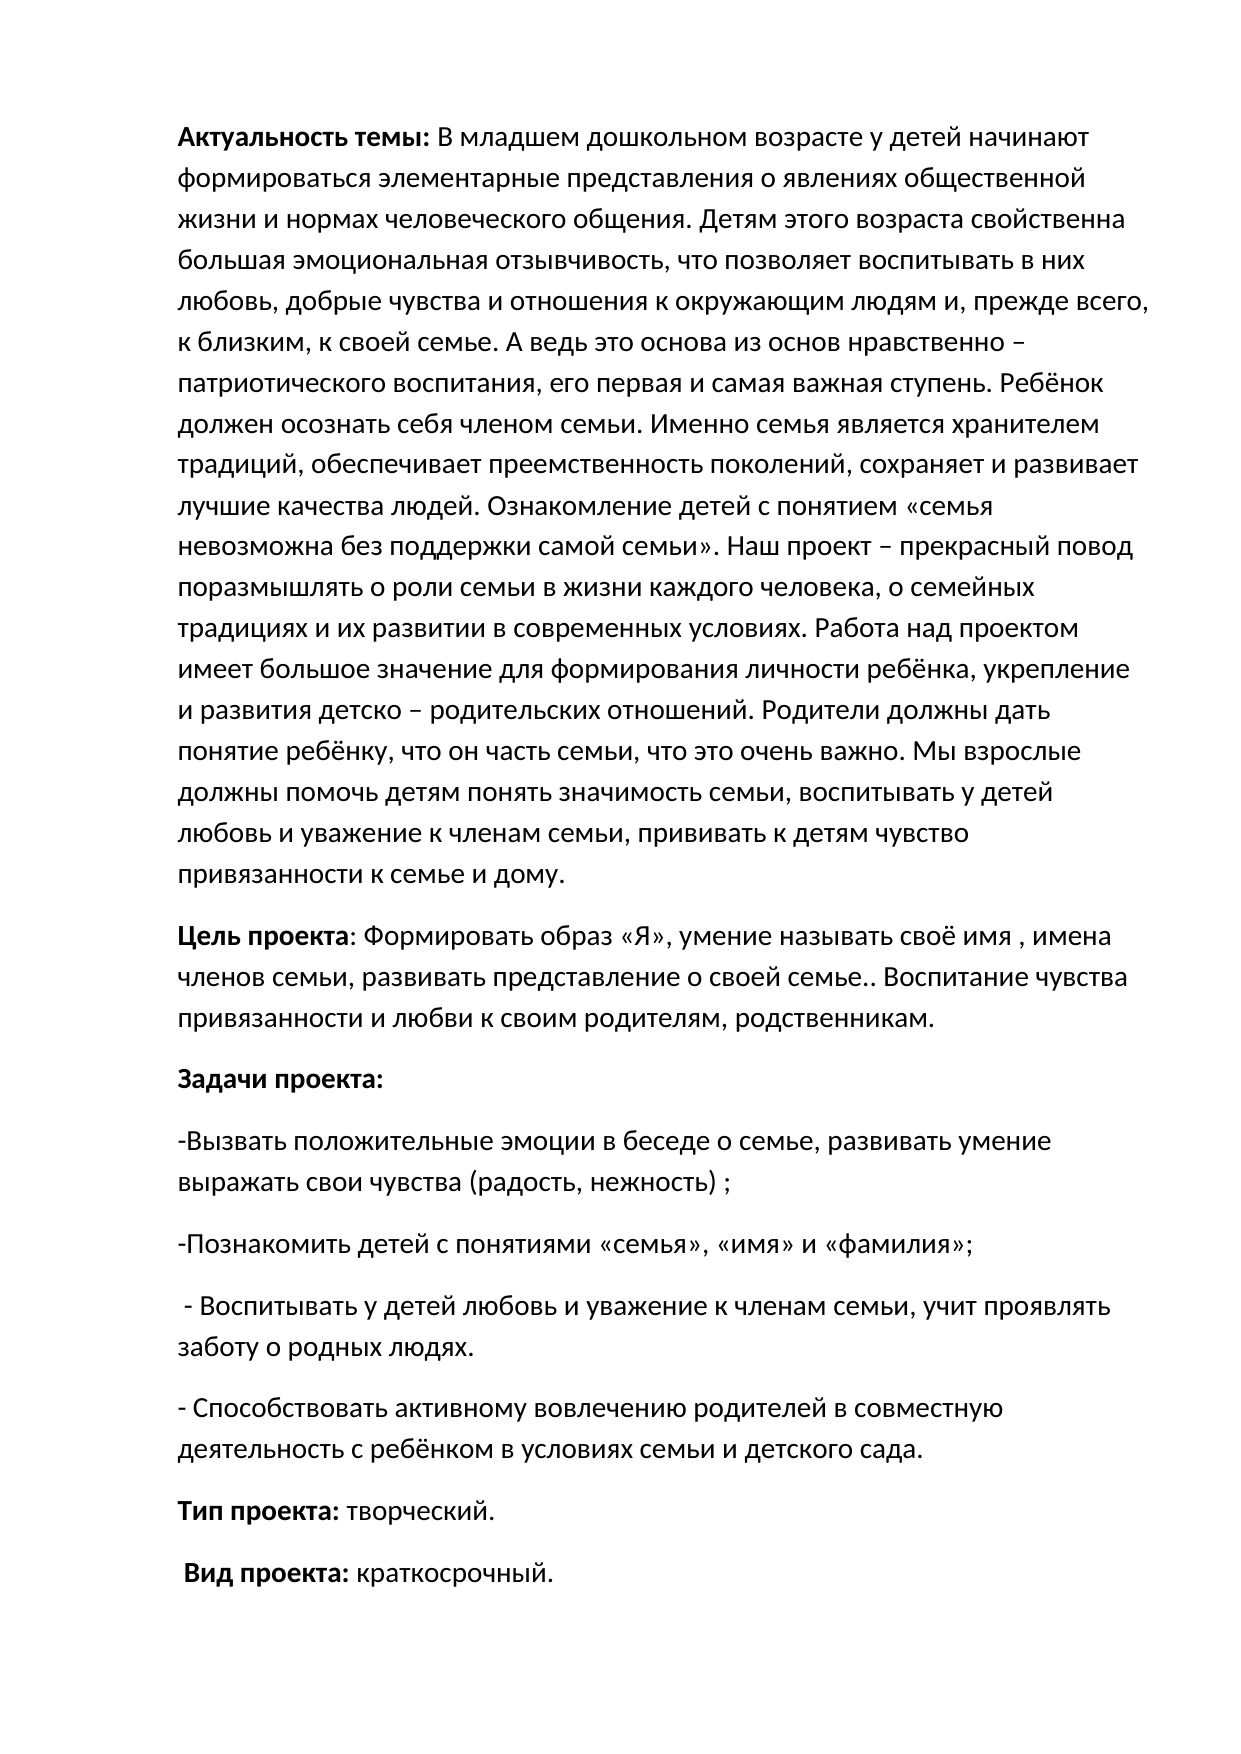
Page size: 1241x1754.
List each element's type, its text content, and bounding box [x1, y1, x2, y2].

text Тип проекта: творческий. [177, 1492, 1152, 1528]
text Задачи проекта: [177, 1060, 1152, 1096]
text -Вызвать положительные эмоции в беседе о семье, развивать умение выражать свои чувства (радость, нежность) ; [177, 1122, 1152, 1199]
text Вид проекта: краткосрочный. [177, 1554, 1152, 1589]
text - Воспитывать у детей любовь и уважение к членам семьи, учит проявлять заботу о родных людях. [177, 1287, 1152, 1363]
text Актуальность темы: В младшем дошкольном возрасте у детей начинают формироваться элементарные представления о явлениях общественной жизни и нормах человеческого общения. Детям этого возраста свойственна большая эмоциональная отзывчивость, что позволяет воспитывать в них любовь, добрые чувства и отношения к окружающим людям и, прежде всего, к близким, к своей семье. А ведь это основа из основ нравственно – патриотического воспитания, его первая и самая важная ступень. Ребёнок должен осознать себя членом семьи. Именно семья является хранителем традиций, обеспечивает преемственность поколений, сохраняет и развивает лучшие качества людей. Ознакомление детей с понятием «семья невозможна без поддержки самой семьи». Наш проект – прекрасный повод поразмышлять о роли семьи в жизни каждого человека, о семейных традициях и их развитии в современных условиях. Работа над проектом имеет большое значение для формирования личности ребёнка, укрепление и развития детско – родительских отношений. Родители должны дать понятие ребёнку, что он часть семьи, что это очень важно. Мы взрослые должны помочь детям понять значимость семьи, воспитывать у детей любовь и уважение к членам семьи, прививать к детям чувство привязанности к семье и дому. [177, 118, 1152, 891]
text - Способствовать активному вовлечению родителей в совместную деятельность с ребёнком в условиях семьи и детского сада. [177, 1389, 1152, 1466]
text -Познакомить детей с понятиями «семья», «имя» и «фамилия»; [177, 1225, 1152, 1261]
text Цель проекта: Формировать образ «Я», умение называть своё имя , имена членов семьи, развивать представление о своей семье.. Воспитание чувства привязанности и любви к своим родителям, родственникам. [177, 917, 1152, 1034]
